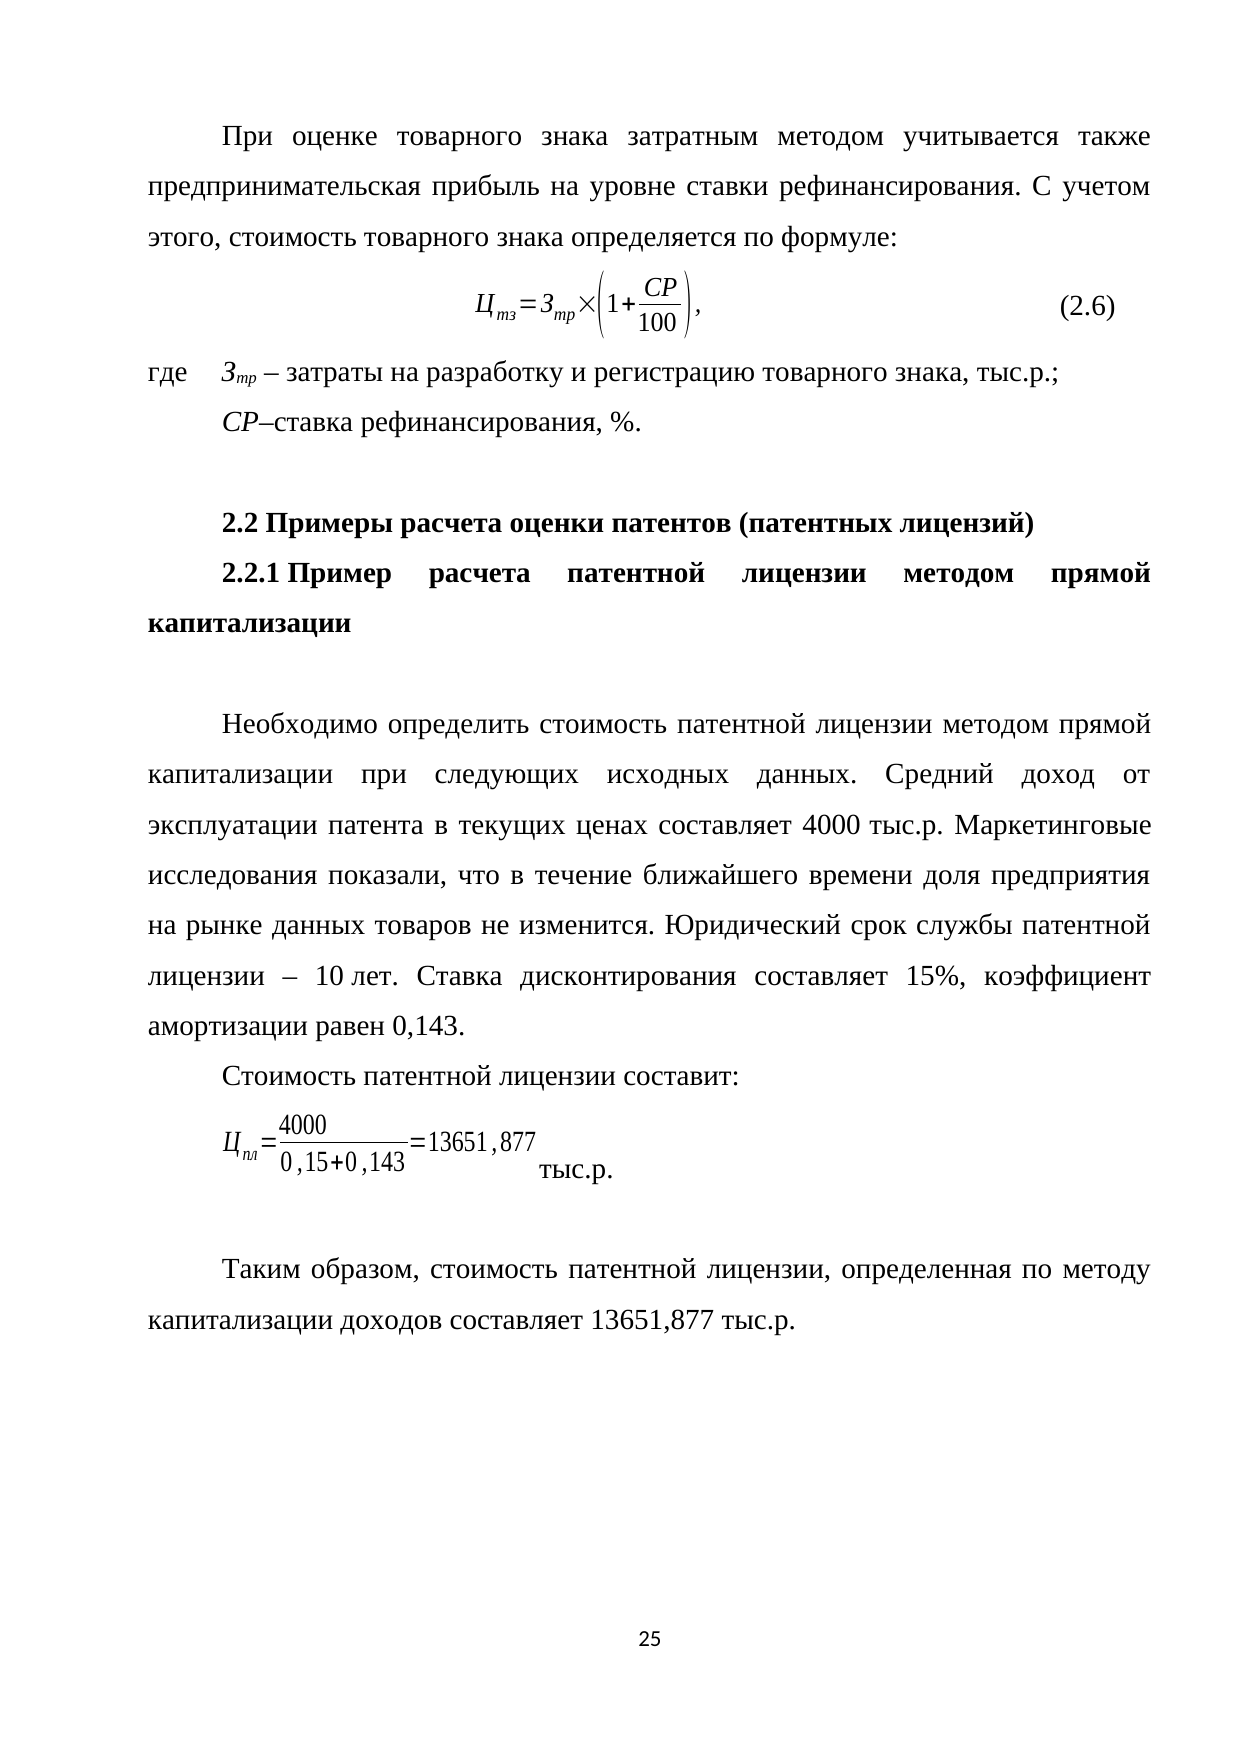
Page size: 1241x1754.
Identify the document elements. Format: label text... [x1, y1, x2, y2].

text тыс.р. [148, 1109, 1152, 1184]
text Необходимо определить стоимость патентной лицензии методом прямой капитализации при следующих исходных данных. Средний доход от эксплуатации патента в текущих ценах составляет 4000 тыс.р. Маркетинговые исследования показали, что в течение ближайшего времени доля предприятия на рынке данных товаров не изменится. Юридический срок службы патентной лицензии – 10 лет. Ставка дисконтирования составляет 15%, коэффициент амортизации равен 0,143. [148, 706, 1152, 1042]
table_header [148, 269, 1030, 354]
text 2.2 Примеры расчета оценки патентов (патентных лицензий) [148, 505, 1152, 538]
text При оценке товарного знака затратным методом учитывается также предпринимательская прибыль на уровне ставки рефинансирования. С учетом этого, стоимость товарного знака определяется по формуле: [148, 118, 1152, 252]
text где Зтр – затраты на разработку и регистрацию товарного знака, тыс.р.; [148, 354, 1152, 387]
text Стоимость патентной лицензии составит: [148, 1058, 1152, 1092]
table_header (2.6) [1030, 269, 1145, 354]
text СР–ставка рефинансирования, %. [148, 404, 1152, 438]
text Таким образом, стоимость патентной лицензии, определенная по методу капитализации доходов составляет 13651,877 тыс.р. [148, 1252, 1152, 1335]
text 2.2.1 Пример расчета патентной лицензии методом прямой капитализации [148, 555, 1152, 639]
